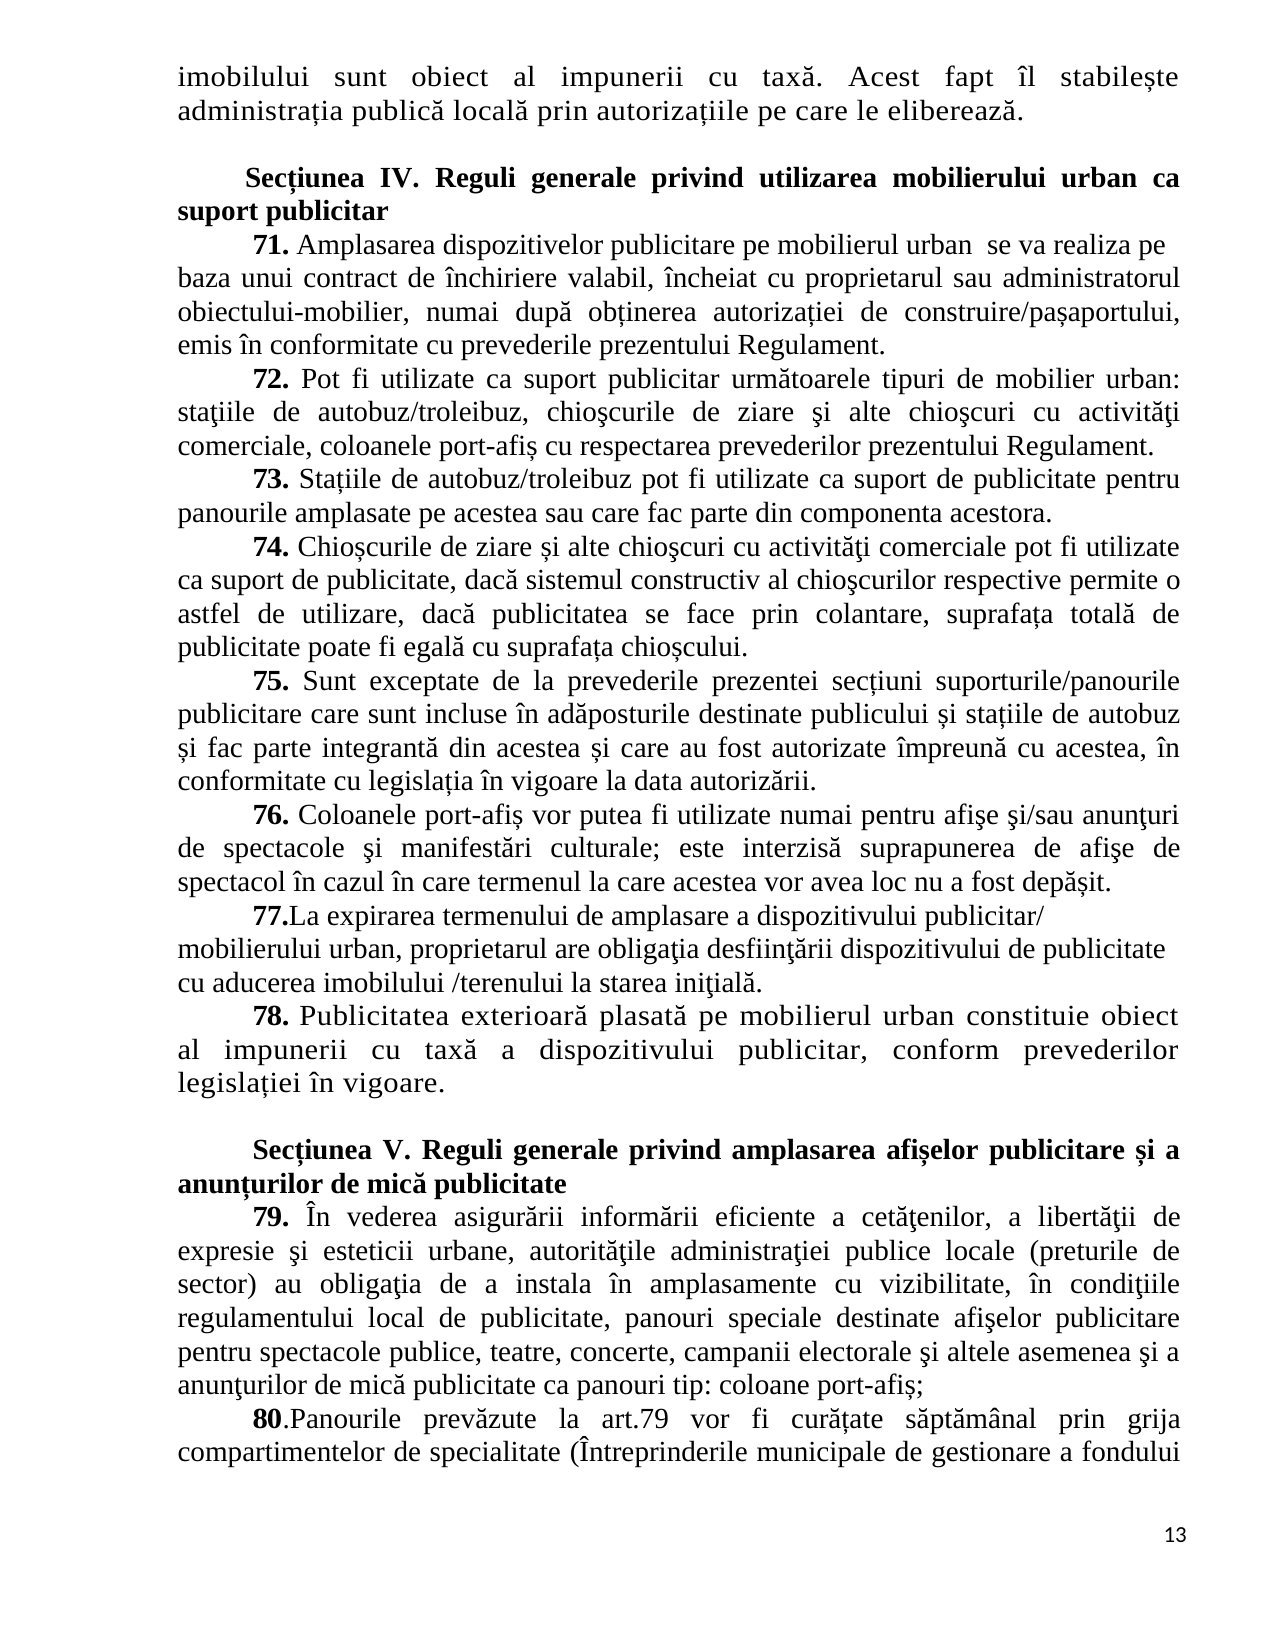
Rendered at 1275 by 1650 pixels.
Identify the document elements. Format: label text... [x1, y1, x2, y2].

text 74. Chioșcurile de ziare și alte chioşcuri cu activităţi comerciale pot fi utilizate ca suport de publicitate, dacă sistemul constructiv al chioşcurilor respective permite o astfel de utilizare, dacă publicitatea se face prin colantare, suprafața totală de publicitate poate fi egală cu suprafața chioșcului. [177, 529, 1181, 663]
text 72. Pot fi utilizate ca suport publicitar următoarele tipuri de mobilier urban: staţiile de autobuz/troleibuz, chioşcurile de ziare şi alte chioşcuri cu activităţi comerciale, coloanele port-afiș cu respectarea prevederilor prezentului Regulament. [177, 361, 1181, 462]
text 76. Coloanele port-afiș vor putea fi utilizate numai pentru afişe şi/sau anunţuri de spectacole şi manifestări culturale; este interzisă suprapunerea de afişe de spectacol în cazul în care termenul la care acestea vor avea loc nu a fost depășit. [177, 797, 1181, 898]
text 77.La expirarea termenului de amplasare a dispozitivului publicitar/ mobilierului urban, proprietarul are obligaţia desfiinţării dispozitivului de publicitate cu aducerea imobilului /terenului la starea iniţială. [177, 898, 1181, 998]
text 79. În vederea asigurării informării eficiente a cetăţenilor, a libertăţii de expresie şi esteticii urbane, autorităţile administraţiei publice locale (preturile de sector) au obligaţia de a instala în amplasamente cu vizibilitate, în condiţiile regulamentului local de publicitate, panouri speciale destinate afişelor publicitare pentru spectacole publice, teatre, concerte, campanii electorale şi altele asemenea şi a anunţurilor de mică publicitate ca panouri tip: coloane port-afiș; [177, 1199, 1181, 1401]
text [177, 1401, 1181, 1468]
text 78. Publicitatea exterioară plasată pe mobilierul urban constituie obiect al impunerii cu taxă a dispozitivului publicitar, conform prevederilor legislației în vigoare. [177, 998, 1181, 1099]
text 73. Stațiile de autobuz/troleibuz pot fi utilizate ca suport de publicitate pentru panourile amplasate pe acestea sau care fac parte din componenta acestora. [177, 462, 1181, 529]
text Secțiunea IV. Reguli generale privind utilizarea mobilierului urban ca suport publicitar [177, 160, 1181, 227]
text 71. Amplasarea dispozitivelor publicitare pe mobilierul urban se va realiza pe [215, 227, 1181, 260]
text Secțiunea V. Reguli generale privind amplasarea afișelor publicitare și a anunțurilor de mică publicitate [177, 1132, 1181, 1199]
text baza unui contract de închiriere valabil, încheiat cu proprietarul sau administratorul obiectului-mobilier, numai după obținerea autorizației de construire/pașaportului, emis în conformitate cu prevederile prezentului Regulament. [177, 260, 1181, 361]
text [177, 59, 1181, 126]
text 75. Sunt exceptate de la prevederile prezentei secțiuni suporturile/panourile publicitare care sunt incluse în adăposturile destinate publicului și stațiile de autobuz și fac parte integrantă din acestea și care au fost autorizate împreună cu acestea, în conformitate cu legislația în vigoare la data autorizării. [177, 663, 1181, 797]
